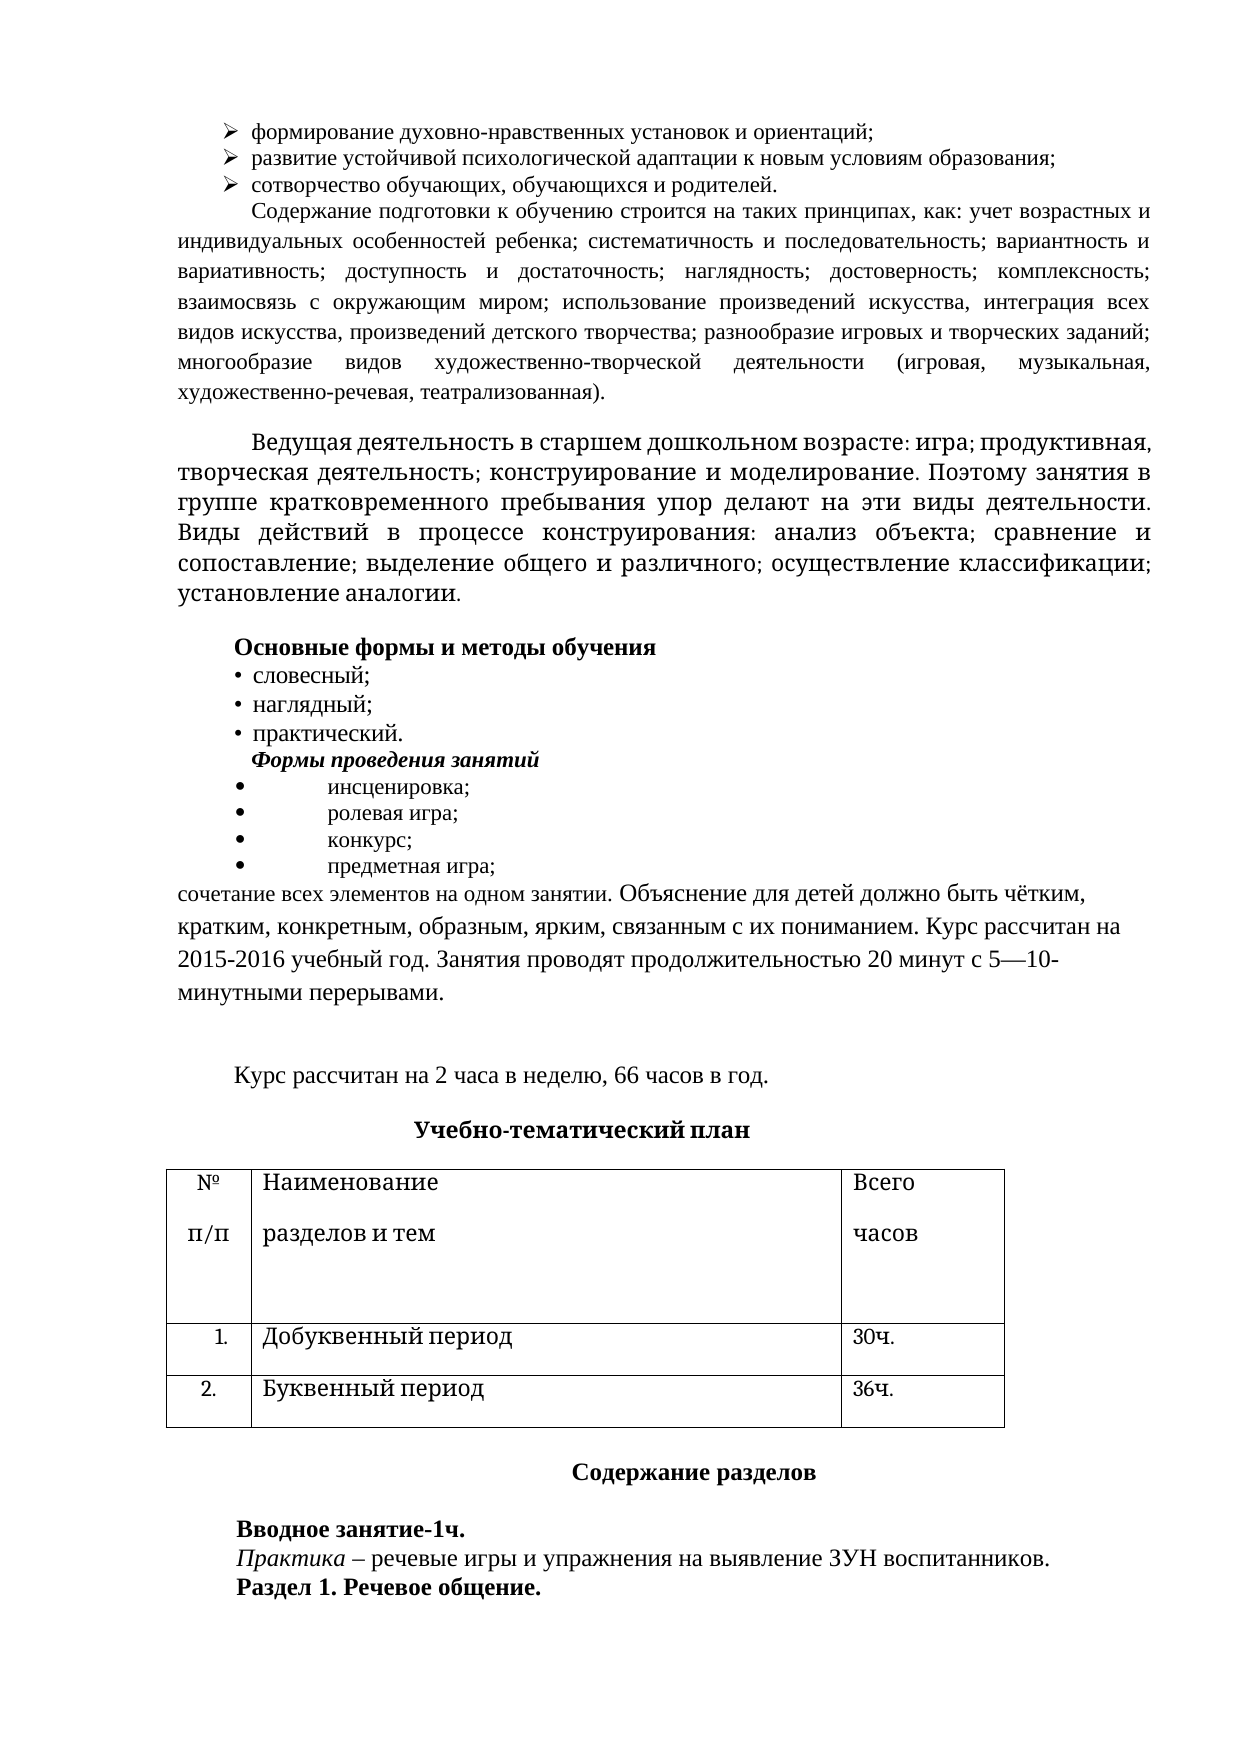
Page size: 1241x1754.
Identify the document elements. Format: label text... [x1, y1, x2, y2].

text Раздел 1. Речевое общение. [177, 1572, 1152, 1600]
text Ведущая деятельность в старшем дошкольном возрасте: игра; продуктивная, творческая деятельность; конструирование и моделирование. Поэтому занятия в группе кратковременного пребывания упор делают на эти виды деятельности. Виды действий в процессе конструирования: анализ объекта; сравнение и сопоставление; выделение общего и различного; осуществление классификации; установление аналогии. [177, 429, 1152, 607]
list практический. [177, 718, 1152, 747]
table_header Всего часов [842, 1170, 1004, 1323]
text Практика – речевые игры и упражнения на выявление ЗУН воспитанников. [177, 1543, 1152, 1572]
list формирование духовно-нравственных установок и ориентаций; [222, 118, 1152, 144]
table_cell [167, 1324, 251, 1375]
text Содержание подготовки к обучению строится на таких принципах, как: учет возрастных и индивидуальных особенностей ребенка; систематичность и последовательность; вариантность и вариативность; доступность и достаточность; наглядность; достоверность; комплексность; взаимосвязь с окружающим миром; использование произведений искусства, интеграция всех видов искусства, произведений детского творчества; разнообразие игровых и творческих заданий; многообразие видов художественно-творческой деятельности (игровая, музыкальная, художественно-речевая, театрализованная). [177, 197, 1152, 405]
text сочетание всех элементов на одном занятии. Объяснение для детей должно быть чётким, кратким, конкретным, образным, ярким, связанным с их пониманием. Курс рассчитан на 2015-2016 учебный год. Занятия проводят продолжительностью 20 минут с 5—10-минутными перерывами. [177, 878, 1152, 1006]
list сотворчество обучающих, обучающихся и родителей. [222, 171, 1152, 197]
list наглядный; [177, 689, 1152, 718]
list конкурс; [177, 826, 1152, 852]
list развитие устойчивой психологической адаптации к новым условиям образования; [222, 144, 1152, 171]
table_cell 30ч. [842, 1324, 1004, 1375]
table_cell Буквенный период [252, 1376, 841, 1427]
table_header Наименование разделов и тем [252, 1170, 841, 1323]
list инсценировка; [177, 773, 1152, 799]
table_header № п/п [167, 1170, 251, 1323]
text Содержание разделов [177, 1457, 1152, 1485]
table_cell Добуквенный период [252, 1324, 841, 1375]
text Курс рассчитан на 2 часа в неделю, 66 часов в год. [177, 1060, 1145, 1089]
text Учебно-тематический план [177, 1117, 1152, 1144]
table_cell 2. [167, 1376, 251, 1427]
text Основные формы и методы обучения [177, 632, 1152, 660]
text Формы проведения занятий [177, 747, 1152, 773]
text Вводное занятие-1ч. [177, 1514, 1152, 1543]
table_cell 36ч. [842, 1376, 1004, 1427]
list ролевая игра; [177, 799, 1152, 826]
list словесный; [177, 660, 1152, 689]
list предметная игра; [177, 852, 1152, 878]
